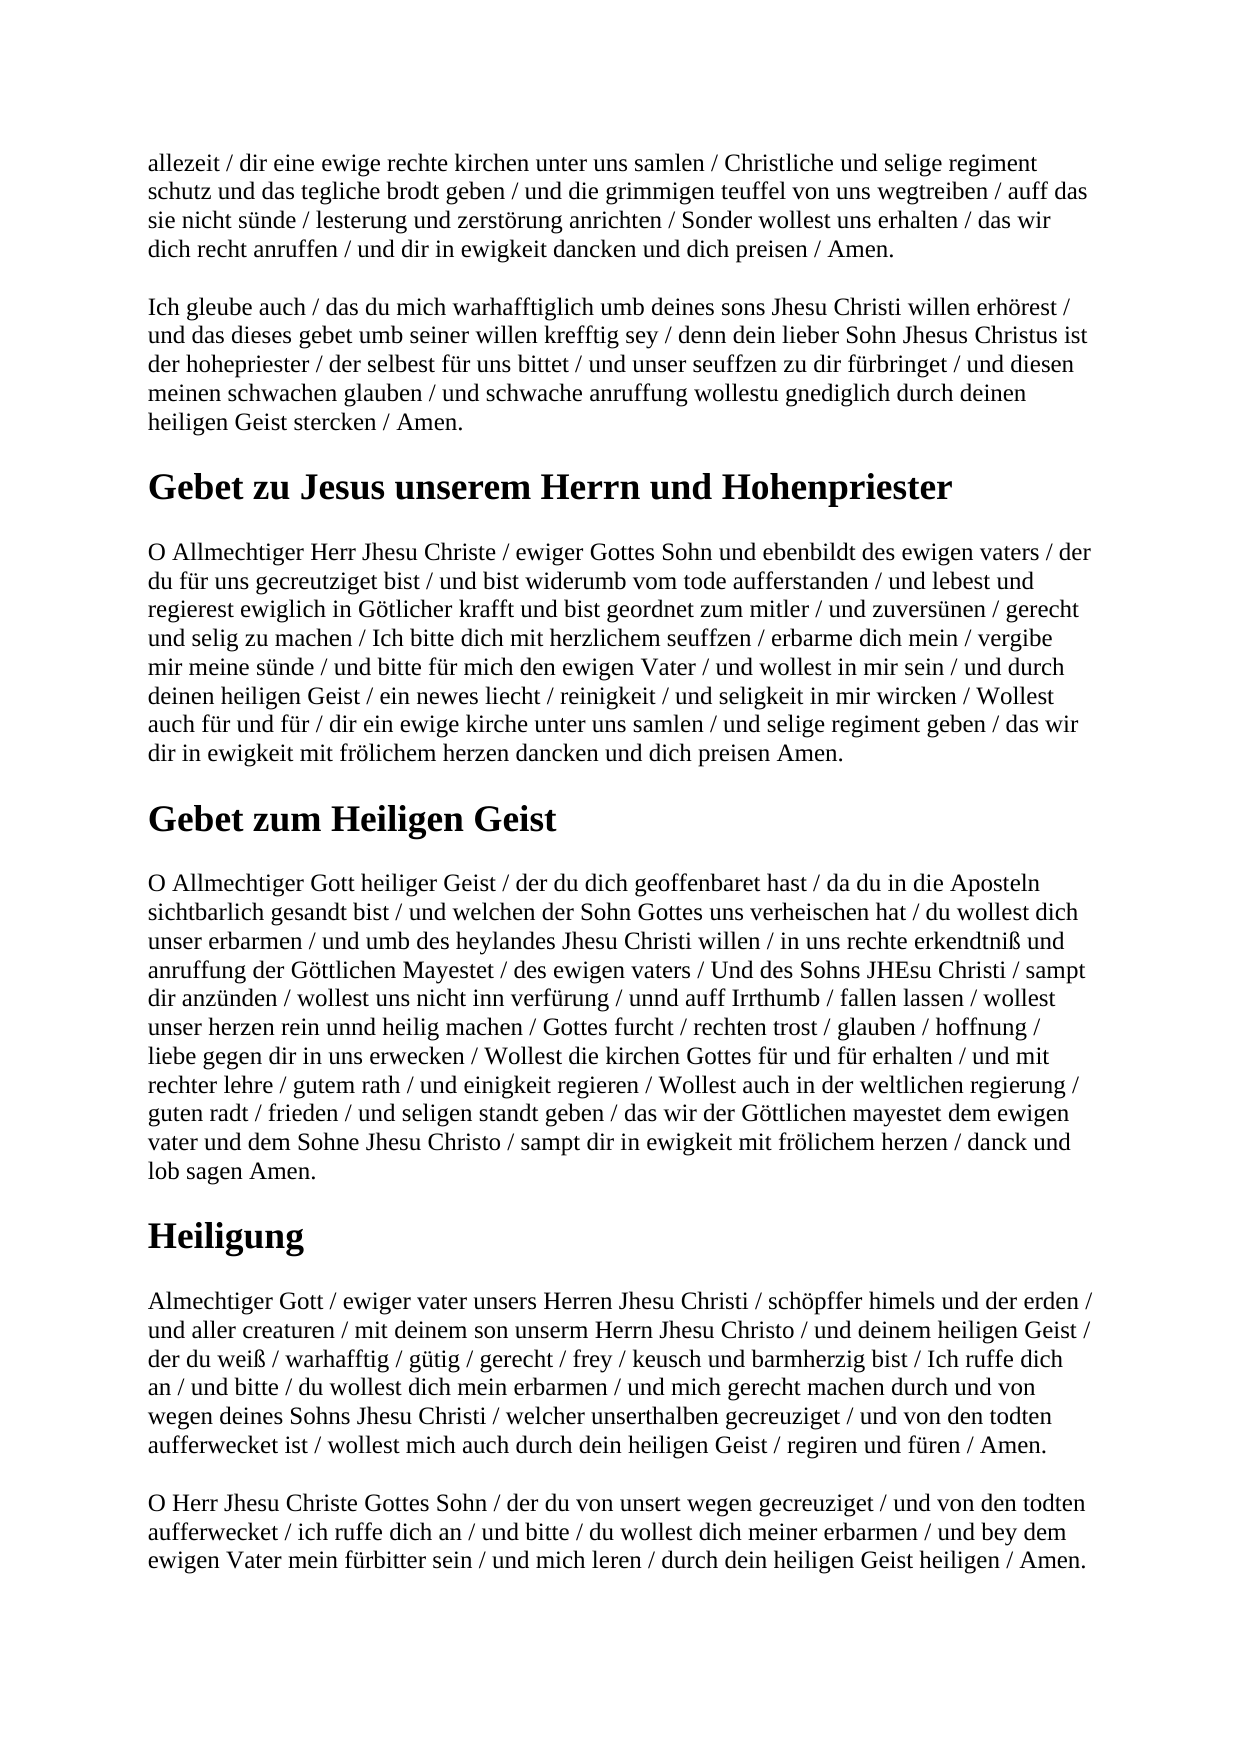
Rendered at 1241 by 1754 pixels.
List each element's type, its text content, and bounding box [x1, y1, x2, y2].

subtitle Gebet zum Heiligen Geist [148, 796, 1093, 839]
text O Allmechtiger Herr Jhesu Christe / ewiger Gottes Sohn und ebenbildt des ewigen vaters / der du für uns gecreutziget bist / und bist widerumb vom tode aufferstanden / und lebest und regierest ewiglich in Götlicher krafft und bist geordnet zum mitler / und zuversünen / gerecht und selig zu machen / Ich bitte dich mit herzlichem seuffzen / erbarme dich mein / vergibe mir meine sünde / und bitte für mich den ewigen Vater / und wollest in mir sein / und durch deinen heiligen Geist / ein newes liecht / reinigkeit / und seligkeit in mir wircken / Wollest auch für und für / dir ein ewige kirche unter uns samlen / und selige regiment geben / das wir dir in ewigkeit mit frölichem herzen dancken und dich preisen Amen. [148, 537, 1093, 767]
text O Allmechtiger Gott heiliger Geist / der du dich geoffenbaret hast / da du in die Aposteln sichtbarlich gesandt bist / und welchen der Sohn Gottes uns verheischen hat / du wollest dich unser erbarmen / und umb des heylandes Jhesu Christi willen / in uns rechte erkendtniß und anruffung der Göttlichen Mayestet / des ewigen vaters / Und des Sohns JHEsu Christi / sampt dir anzünden / wollest uns nicht inn verfürung / unnd auff Irrthumb / fallen lassen / wollest unser herzen rein unnd heilig machen / Gottes furcht / rechten trost / glauben / hoffnung / liebe gegen dir in uns erwecken / Wollest die kirchen Gottes für und für erhalten / und mit rechter lehre / gutem rath / und einigkeit regieren / Wollest auch in der weltlichen regierung / guten radt / frieden / und seligen standt geben / das wir der Göttlichen mayestet dem ewigen vater und dem Sohne Jhesu Christo / sampt dir in ewigkeit mit frölichem herzen / danck und lob sagen Amen. [148, 868, 1093, 1185]
text O Herr Jhesu Christe Gottes Sohn / der du von unsert wegen gecreuziget / und von den todten aufferwecket / ich ruffe dich an / und bitte / du wollest dich meiner erbarmen / und bey dem ewigen Vater mein fürbitter sein / und mich leren / durch dein heiligen Geist heiligen / Amen. [148, 1488, 1093, 1574]
subtitle Heiligung [148, 1214, 1093, 1257]
text Almechtiger Gott / ewiger vater unsers Herren Jhesu Christi / schöpffer himels und der erden / und aller creaturen / mit deinem son unserm Herrn Jhesu Christo / und deinem heiligen Geist / der du weiß / warhafftig / gütig / gerecht / frey / keusch und barmherzig bist / Ich ruffe dich an / und bitte / du wollest dich mein erbarmen / und mich gerecht machen durch und von wegen deines Sohns Jhesu Christi / welcher unserthalben gecreuziget / und von den todten aufferwecket ist / wollest mich auch durch dein heiligen Geist / regiren und füren / Amen. [148, 1286, 1093, 1459]
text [148, 148, 1093, 263]
subtitle Gebet zu Jesus unserem Herrn und Hohenpriester [148, 465, 1093, 508]
text Ich gleube auch / das du mich warhafftiglich umb deines sons Jhesu Christi willen erhörest / und das dieses gebet umb seiner willen krefftig sey / denn dein lieber Sohn Jhesus Christus ist der hohepriester / der selbest für uns bittet / und unser seuffzen zu dir fürbringet / und diesen meinen schwachen glauben / und schwache anruffung wollestu gnediglich durch deinen heiligen Geist stercken / Amen. [148, 292, 1093, 436]
